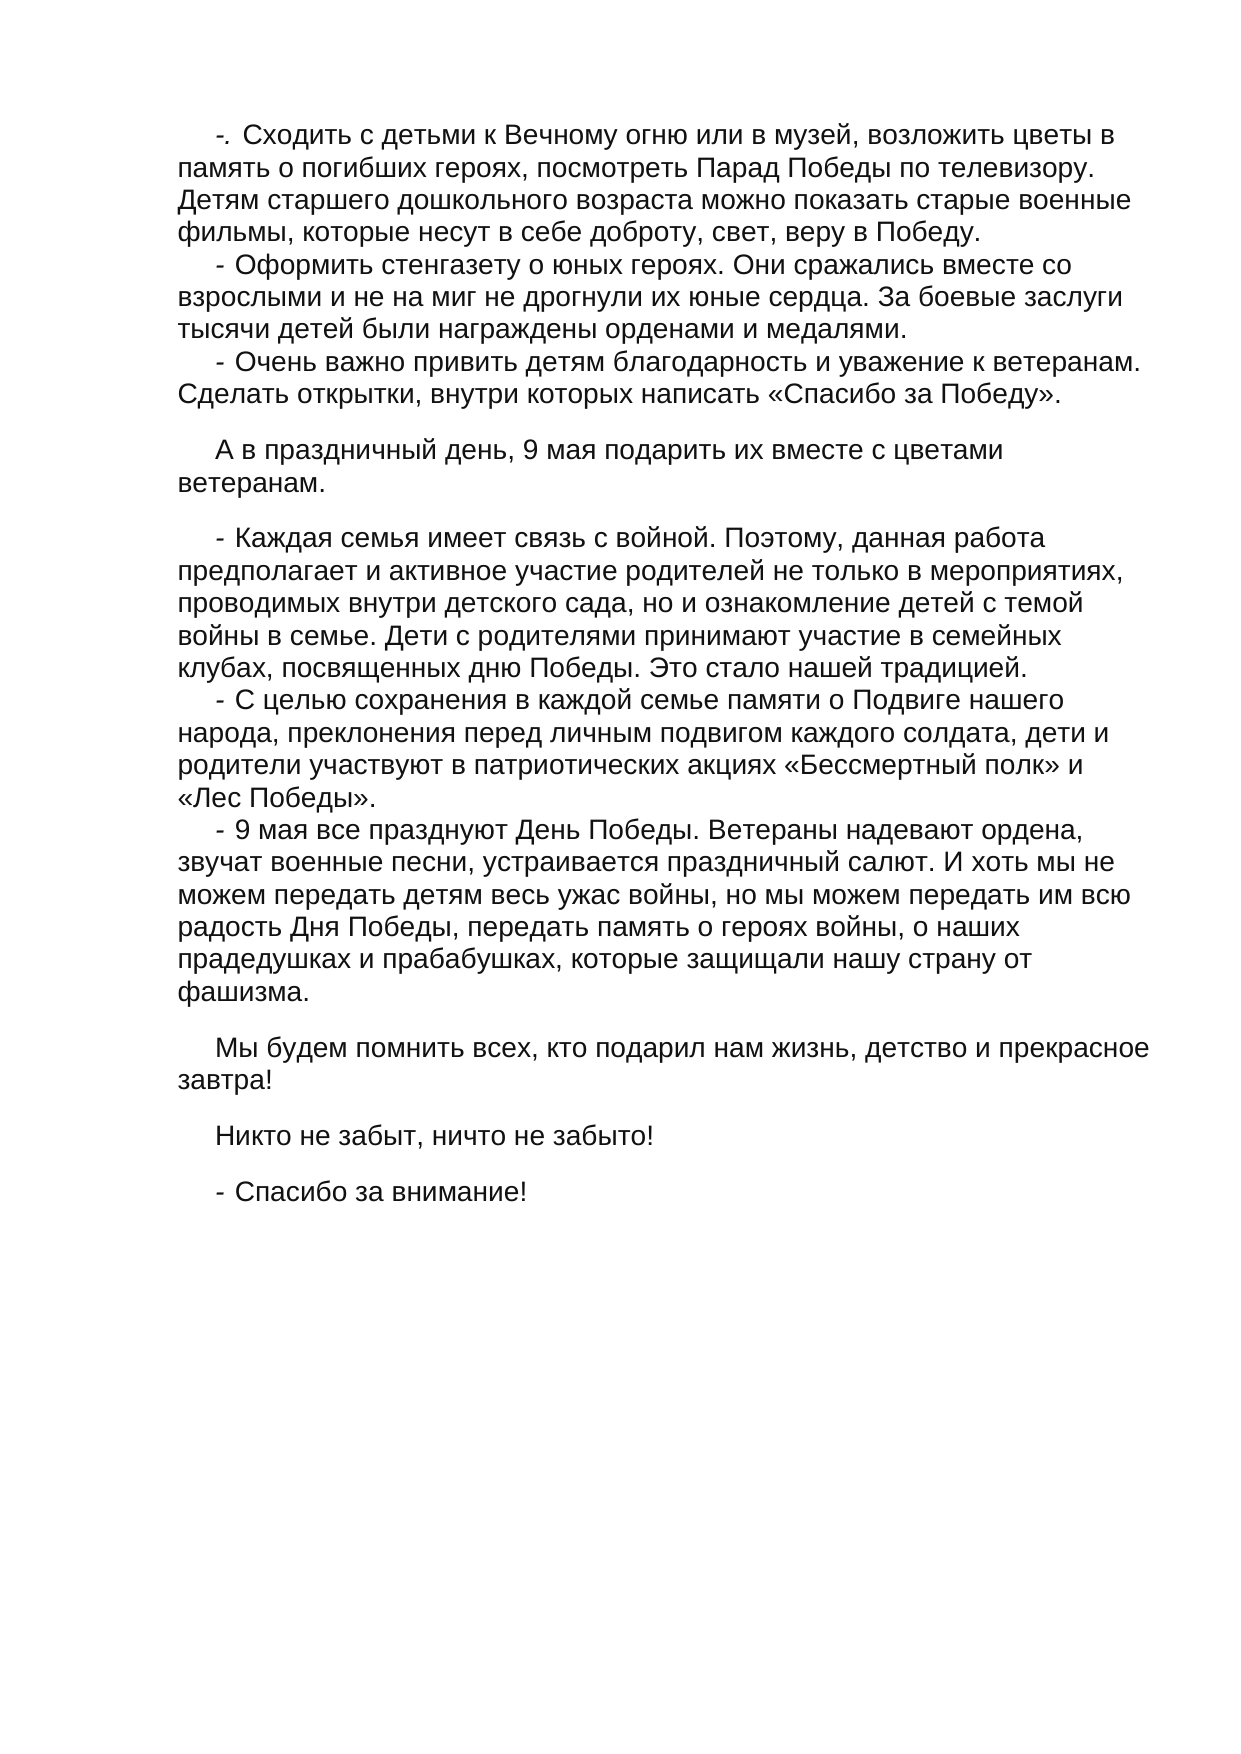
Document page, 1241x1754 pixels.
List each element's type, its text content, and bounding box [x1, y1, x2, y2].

text - 9 мая все празднуют День Победы. Ветераны надевают ордена, звучат военные песни, устраивается праздничный салют. И хоть мы не можем передать детям весь ужас войны, но мы можем передать им всю радость Дня Победы, передать память о героях войны, о наших прадедушках и прабабушках, которые защищали нашу страну от фашизма. [177, 813, 1152, 1007]
text - Каждая семья имеет связь с войной. Поэтому, данная работа предполагает и активное участие родителей не только в мероприятиях, проводимых внутри детского сада, но и ознакомление детей с темой войны в семье. Дети с родителями принимают участие в семейных клубах, посвященных дню Победы. Это стало нашей традицией. [177, 521, 1152, 683]
text - Оформить стенгазету о юных героях. Они сражались вместе со взрослыми и не на миг не дрогнули их юные сердца. За боевые заслуги тысячи детей были награждены орденами и медалями. [177, 248, 1152, 345]
text - Очень важно привить детям благодарность и уважение к ветеранам. Сделать открытки, внутри которых написать «Спасибо за Победу». [177, 345, 1152, 410]
text - С целью сохранения в каждой семье памяти о Подвиге нашего народа, преклонения перед личным подвигом каждого солдата, дети и родители участвуют в патриотических акциях «Бессмертный полк» и «Лес Победы». [177, 683, 1152, 813]
text Никто не забыт, ничто не забыто! [177, 1119, 1152, 1151]
text Мы будем помнить всех, кто подарил нам жизнь, детство и прекрасное завтра! [177, 1031, 1152, 1096]
text -. Сходить с детьми к Вечному огню или в музей, возложить цветы в память о погибших героях, посмотреть Парад Победы по телевизору. Детям старшего дошкольного возраста можно показать старые военные фильмы, которые несут в себе доброту, свет, веру в Победу. [177, 118, 1152, 248]
text - Спасибо за внимание! [177, 1175, 1152, 1207]
text А в праздничный день, 9 мая подарить их вместе с цветами ветеранам. [177, 433, 1152, 498]
